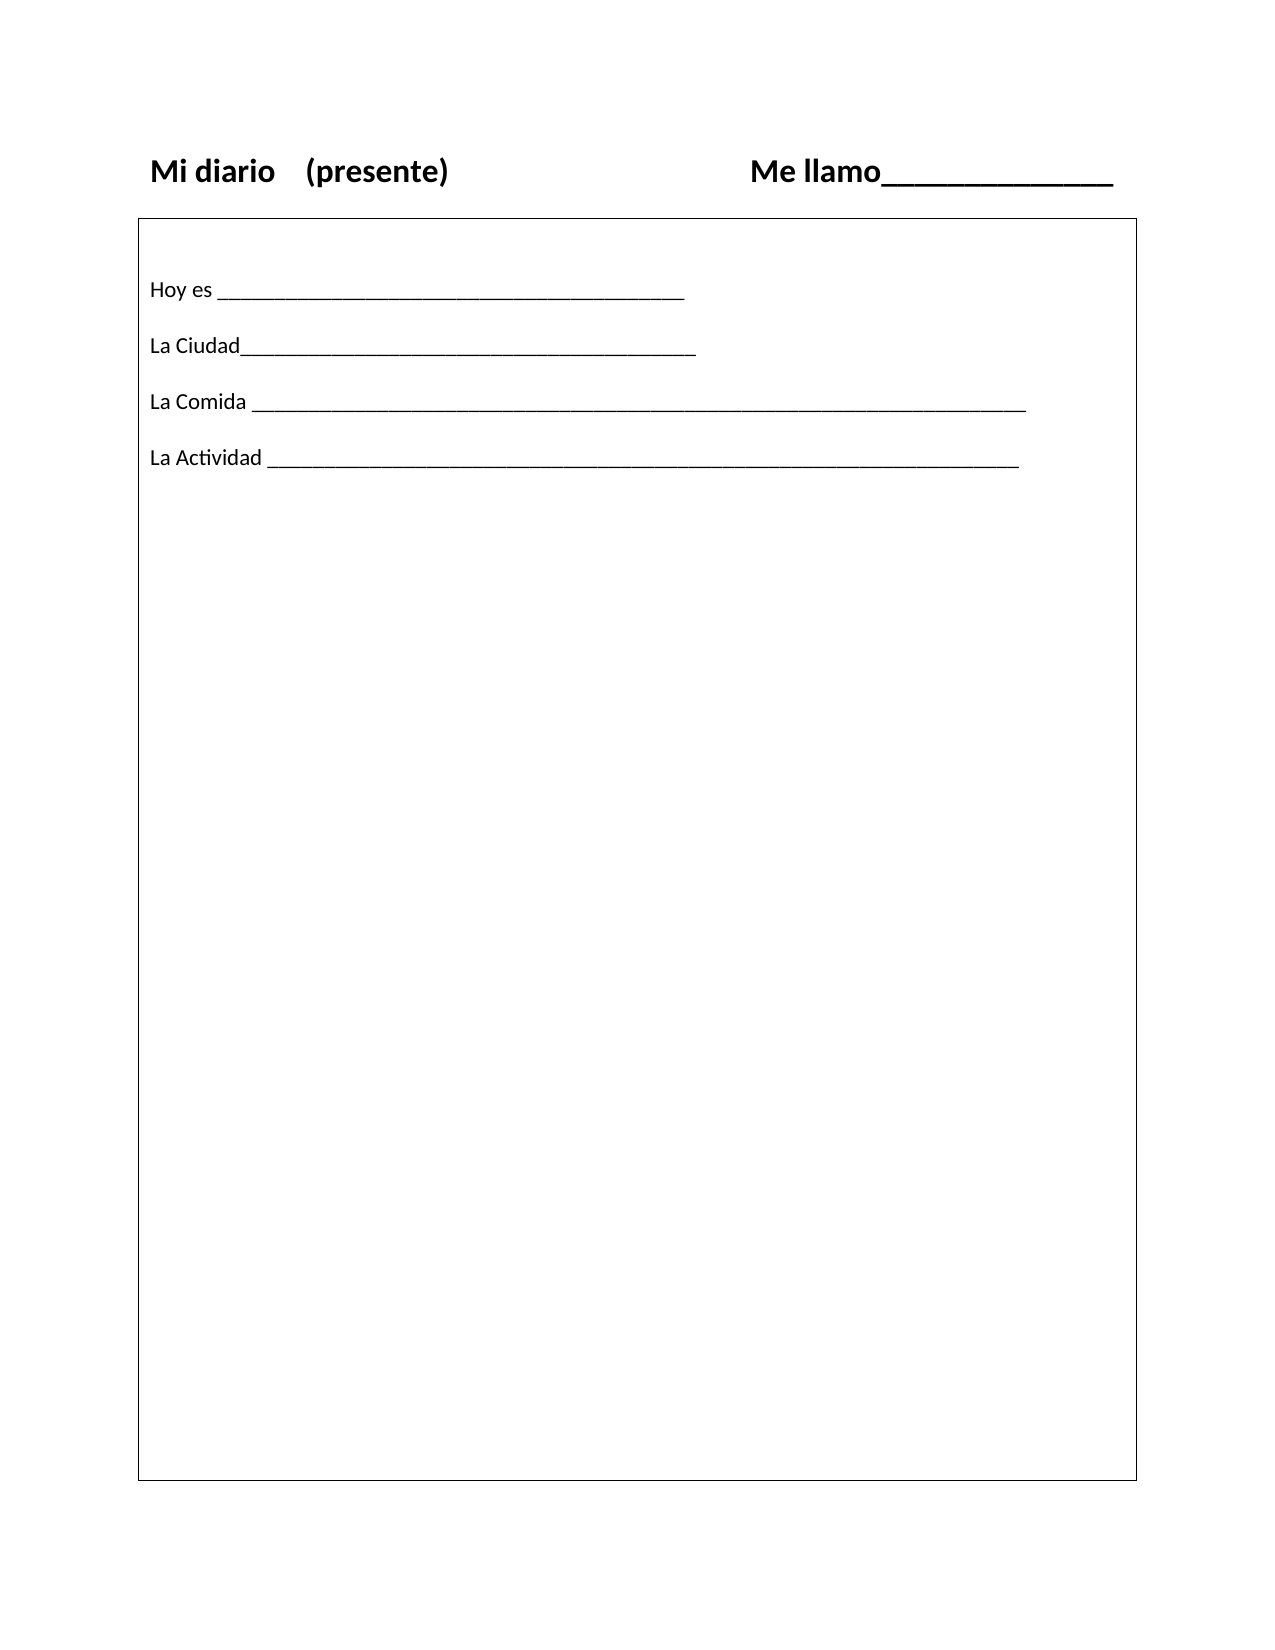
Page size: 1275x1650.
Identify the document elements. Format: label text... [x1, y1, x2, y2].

text Mi diario (presente) Me llamo______________ [150, 150, 1125, 191]
table_header Hoy es _________________________________________ La Ciudad________________________________________ La Comida ____________________________________________________________________ La Actividad __________________________________________________________________ [139, 219, 1136, 1479]
